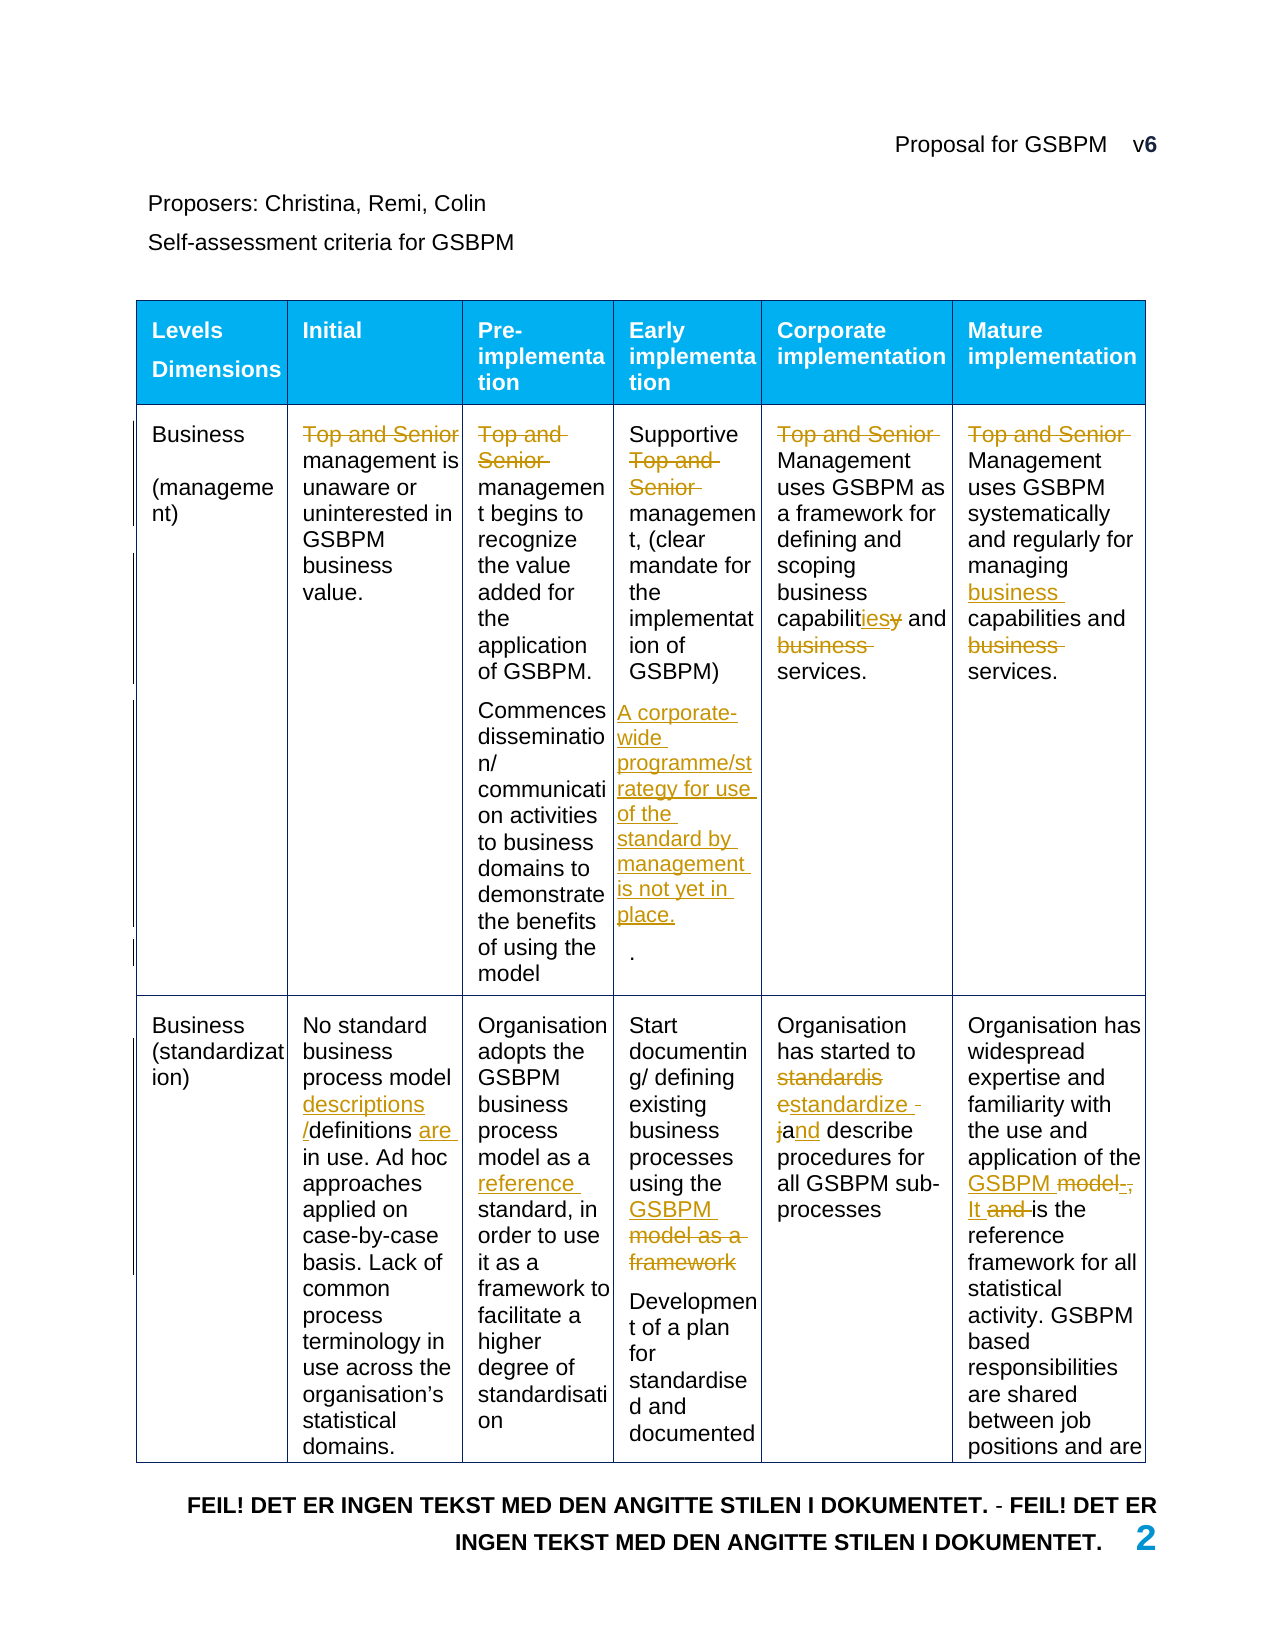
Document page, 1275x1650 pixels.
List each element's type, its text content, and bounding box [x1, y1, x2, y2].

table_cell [953, 996, 1145, 1462]
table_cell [463, 996, 613, 1462]
table_cell Business (standardization) [137, 996, 287, 1462]
table_header Initial [288, 301, 462, 404]
table_cell Business (management) [137, 405, 287, 995]
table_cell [288, 996, 462, 1462]
table_header Mature implementation [953, 301, 1145, 404]
table_cell Management uses GSBPM systematically and regularly for managing capabilities and services. [953, 405, 1145, 995]
table_cell Management uses GSBPM as a framework for defining and scoping business capabilit and services. [762, 405, 952, 995]
table_header Early implementation [614, 301, 761, 404]
table_cell management begins to recognize the value added for the application of GSBPM. Commences dissemination/ communication activities to business domains to demonstrate the benefits of using the model [463, 405, 613, 995]
table_header Corporate implementation [762, 301, 952, 404]
table_cell management is unaware or uninterested in GSBPM business value. [288, 405, 462, 995]
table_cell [762, 996, 952, 1462]
text Proposers: Christina, Remi, Colin [148, 190, 1157, 216]
table_cell Supportive management, (clear mandate for the implementation of GSBPM) . [614, 405, 761, 995]
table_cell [614, 996, 761, 1462]
table_header Levels Dimensions [137, 301, 287, 404]
table_header Pre-implementation [463, 301, 613, 404]
text Self-assessment criteria for GSBPM [148, 228, 1157, 255]
